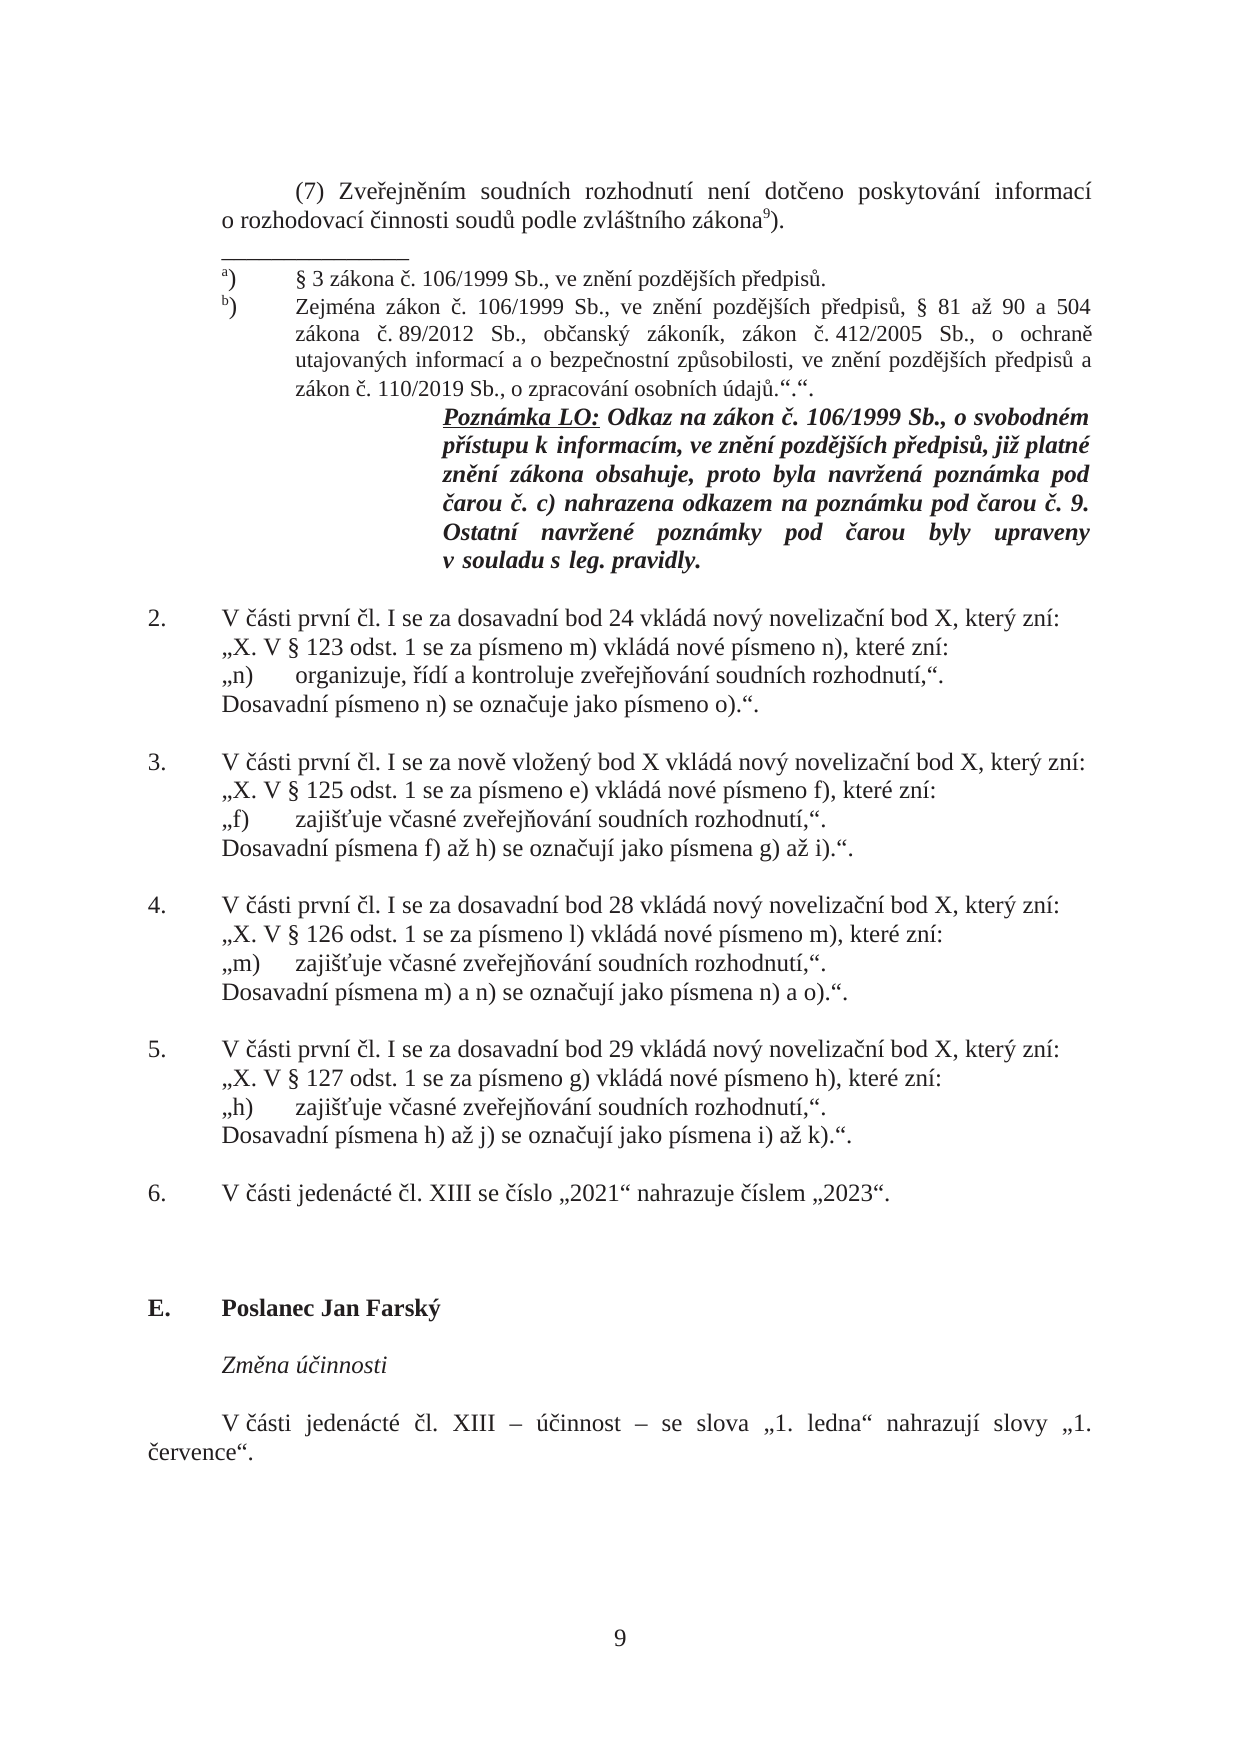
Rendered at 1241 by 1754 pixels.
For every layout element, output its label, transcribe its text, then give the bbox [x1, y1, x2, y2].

text 2. V části první čl. I se za dosavadní bod 24 vkládá nový novelizační bod X, který zní: [148, 603, 1093, 632]
text „X. V § 125 odst. 1 se za písmeno e) vkládá nové písmeno f), které zní: [148, 775, 1093, 804]
text _______________ [148, 234, 1093, 263]
text „h) zajišťuje včasné zveřejňování soudních rozhodnutí,“. [148, 1092, 1093, 1120]
text b) Zejména zákon č. 106/1999 Sb., ve znění pozdějších předpisů, § 81 až 90 a 504 zákona č. 89/2012 Sb., občanský zákoník, zákon č. 412/2005 Sb., o ochraně utajovaných informací a o bezpečnostní způsobilosti, ve znění pozdějších předpisů a zákon č. 110/2019 Sb., o zpracování osobních údajů.“.“. [221, 291, 1093, 402]
text „X. V § 126 odst. 1 se za písmeno l) vkládá nové písmeno m), které zní: [148, 919, 1093, 948]
text „n) organizuje, řídí a kontroluje zveřejňování soudních rozhodnutí,“. [148, 660, 1093, 689]
text Poznámka LO: Odkaz na zákon č. 106/1999 Sb., o svobodném přístupu k informacím, ve znění pozdějších předpisů, již platné znění zákona obsahuje, proto byla navržená poznámka pod čarou č. c) nahrazena odkazem na poznámku pod čarou č. 9. Ostatní navržené poznámky pod čarou byly upraveny v souladu s leg. pravidly. [443, 402, 1093, 574]
text E. Poslanec Jan Farský [148, 1293, 1093, 1322]
text „m) zajišťuje včasné zveřejňování soudních rozhodnutí,“. [148, 948, 1093, 977]
text „X. V § 127 odst. 1 se za písmeno g) vkládá nové písmeno h), které zní: [148, 1063, 1093, 1092]
text a) § 3 zákona č. 106/1999 Sb., ve znění pozdějších předpisů. [148, 263, 1093, 291]
text Dosavadní písmena f) až h) se označují jako písmena g) až i).“. [148, 833, 1093, 862]
text „X. V § 123 odst. 1 se za písmeno m) vkládá nové písmeno n), které zní: [148, 632, 1093, 660]
text Změna účinnosti [148, 1350, 1093, 1379]
text (7) Zveřejněním soudních rozhodnutí není dotčeno poskytování informací o rozhodovací činnosti soudů podle zvláštního zákona9). [221, 176, 1093, 234]
text 3. V části první čl. I se za nově vložený bod X vkládá nový novelizační bod X, který zní: [148, 747, 1093, 775]
text Dosavadní písmena m) a n) se označují jako písmena n) a o).“. [148, 977, 1093, 1005]
text Dosavadní písmena h) až j) se označují jako písmena i) až k).“. [148, 1120, 1093, 1149]
text „f) zajišťuje včasné zveřejňování soudních rozhodnutí,“. [148, 804, 1093, 833]
text 4. V části první čl. I se za dosavadní bod 28 vkládá nový novelizační bod X, který zní: [148, 890, 1093, 919]
text V části jedenácté čl. XIII – účinnost – se slova „1. ledna“ nahrazují slovy „1. července“. [148, 1408, 1093, 1465]
text Dosavadní písmeno n) se označuje jako písmeno o).“. [148, 689, 1093, 718]
text 5. V části první čl. I se za dosavadní bod 29 vkládá nový novelizační bod X, který zní: [148, 1034, 1093, 1063]
text 6. V části jedenácté čl. XIII se číslo „2021“ nahrazuje číslem „2023“. [148, 1178, 1093, 1207]
